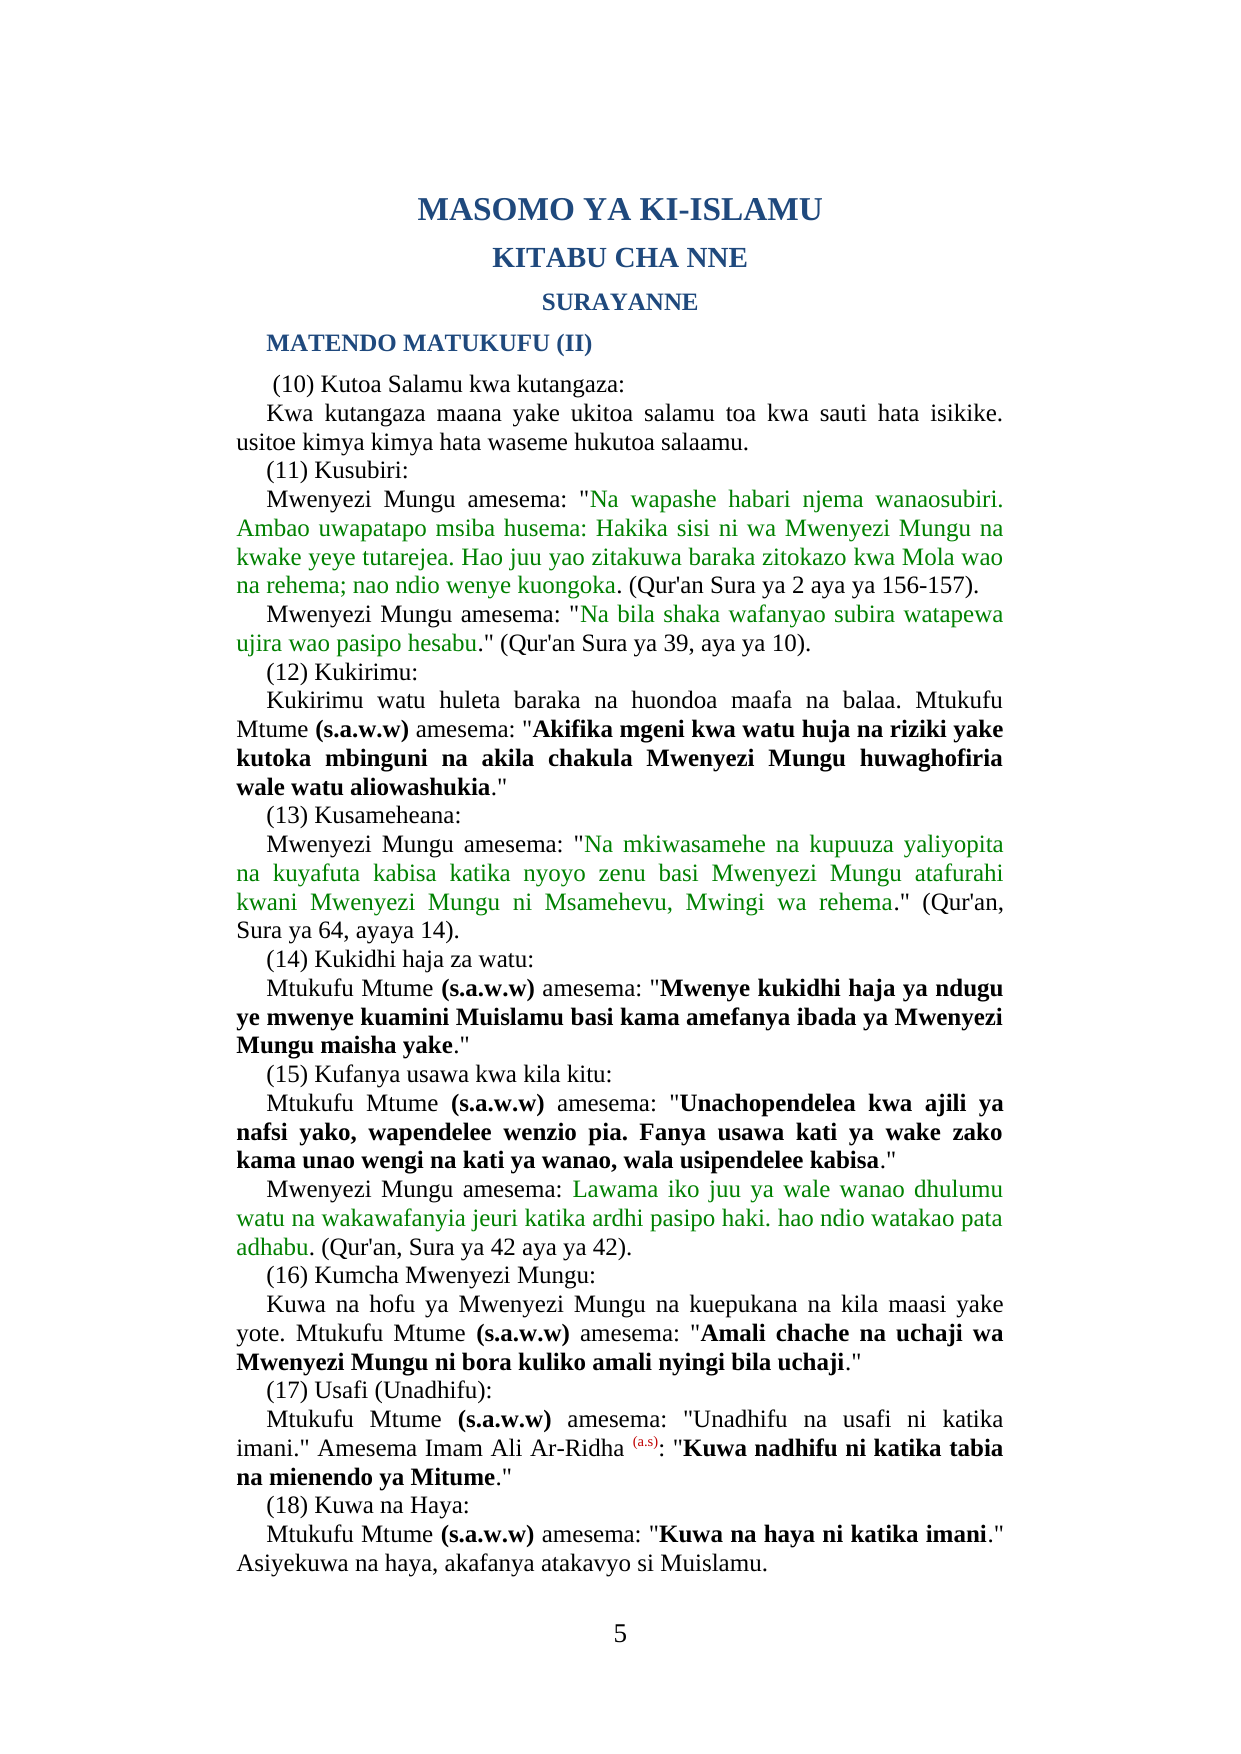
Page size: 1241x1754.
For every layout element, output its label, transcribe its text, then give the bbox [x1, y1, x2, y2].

text (15) Kufanya usawa kwa kila kitu: [236, 1059, 1004, 1088]
text Kukirimu watu huleta baraka na huondoa maafa na balaa. Mtukufu Mtume (s.a.w.w) amesema: "Akifika mgeni kwa watu huja na riziki yake kutoka mbinguni na akila chakula Mwenyezi Mungu huwaghofiria wale watu aliowashukia." [236, 685, 1004, 800]
text (18) Kuwa na Haya: [236, 1490, 1004, 1519]
text Mtukufu Mtume (s.a.w.w) amesema: "Unachopendelea kwa ajili ya nafsi yako, wapendelee wenzio pia. Fanya usawa kati ya wake zako kama unao wengi na kati ya wanao, wala usipendelee kabisa." [236, 1088, 1004, 1174]
text Kwa kutangaza maana yake ukitoa salamu toa kwa sauti hata isikike. usitoe kimya kimya hata waseme hukutoa salaamu. [236, 398, 1004, 455]
text Mwenyezi Mungu amesema: "Na wapashe habari njema wanaosubiri. Ambao uwapatapo msiba husema: Hakika sisi ni wa Mwenyezi Mungu na kwake yeye tutarejea. Hao juu yao zitakuwa baraka zitokazo kwa Mola wao na rehema; nao ndio wenye kuongoka. (Qur'an Sura ya 2 aya ya 156-157). [236, 484, 1004, 599]
text (16) Kumcha Mwenyezi Mungu: [236, 1260, 1004, 1289]
text Mtukufu Mtume (s.a.w.w) amesema: "Kuwa na haya ni katika imani." Asiyekuwa na haya, akafanya atakavyo si Muislamu. [236, 1519, 1004, 1577]
text (14) Kukidhi haja za watu: [236, 944, 1004, 973]
text (12) Kukirimu: [236, 657, 1004, 685]
subtitle MATENDO MATUKUFU (II) [236, 328, 1004, 357]
text Mtukufu Mtume (s.a.w.w) amesema: "Mwenye kukidhi haja ya ndugu ye mwenye kuamini Muislamu basi kama amefanya ibada ya Mwenyezi Mungu maisha yake." [236, 973, 1004, 1059]
subtitle SURAYANNE [236, 287, 1004, 315]
text (17) Usafi (Unadhifu): [236, 1375, 1004, 1404]
subtitle MASOMO YA KI-ISLAMU [236, 190, 1004, 228]
text Mwenyezi Mungu amesema: "Na bila shaka wafanyao subira watapewa ujira wao pasipo hesabu." (Qur'an Sura ya 39, aya ya 10). [236, 599, 1004, 657]
text Mtukufu Mtume (s.a.w.w) amesema: "Unadhifu na usafi ni katika imani." Amesema Imam Ali Ar-Ridha (a.s): "Kuwa nadhifu ni katika tabia na mienendo ya Mitume." [236, 1404, 1004, 1490]
subtitle KITABU CHA NNE [236, 241, 1004, 274]
text (10) Kutoa Salamu kwa kutangaza: [236, 369, 1004, 398]
text Mwenyezi Mungu amesema: Lawama iko juu ya wale wanao dhulumu watu na wakawafanyia jeuri katika ardhi pasipo haki. hao ndio watakao pata adhabu. (Qur'an, Sura ya 42 aya ya 42). [236, 1174, 1004, 1260]
text Mwenyezi Mungu amesema: "Na mkiwasamehe na kupuuza yaliyopita na kuyafuta kabisa katika nyoyo zenu basi Mwenyezi Mungu atafurahi kwani Mwenyezi Mungu ni Msamehevu, Mwingi wa rehema." (Qur'an, Sura ya 64, ayaya 14). [236, 829, 1004, 944]
text (11) Kusubiri: [236, 455, 1004, 484]
text Kuwa na hofu ya Mwenyezi Mungu na kuepukana na kila maasi yake yote. Mtukufu Mtume (s.a.w.w) amesema: "Amali chache na uchaji wa Mwenyezi Mungu ni bora kuliko amali nyingi bila uchaji." [236, 1289, 1004, 1375]
text (13) Kusameheana: [236, 800, 1004, 829]
